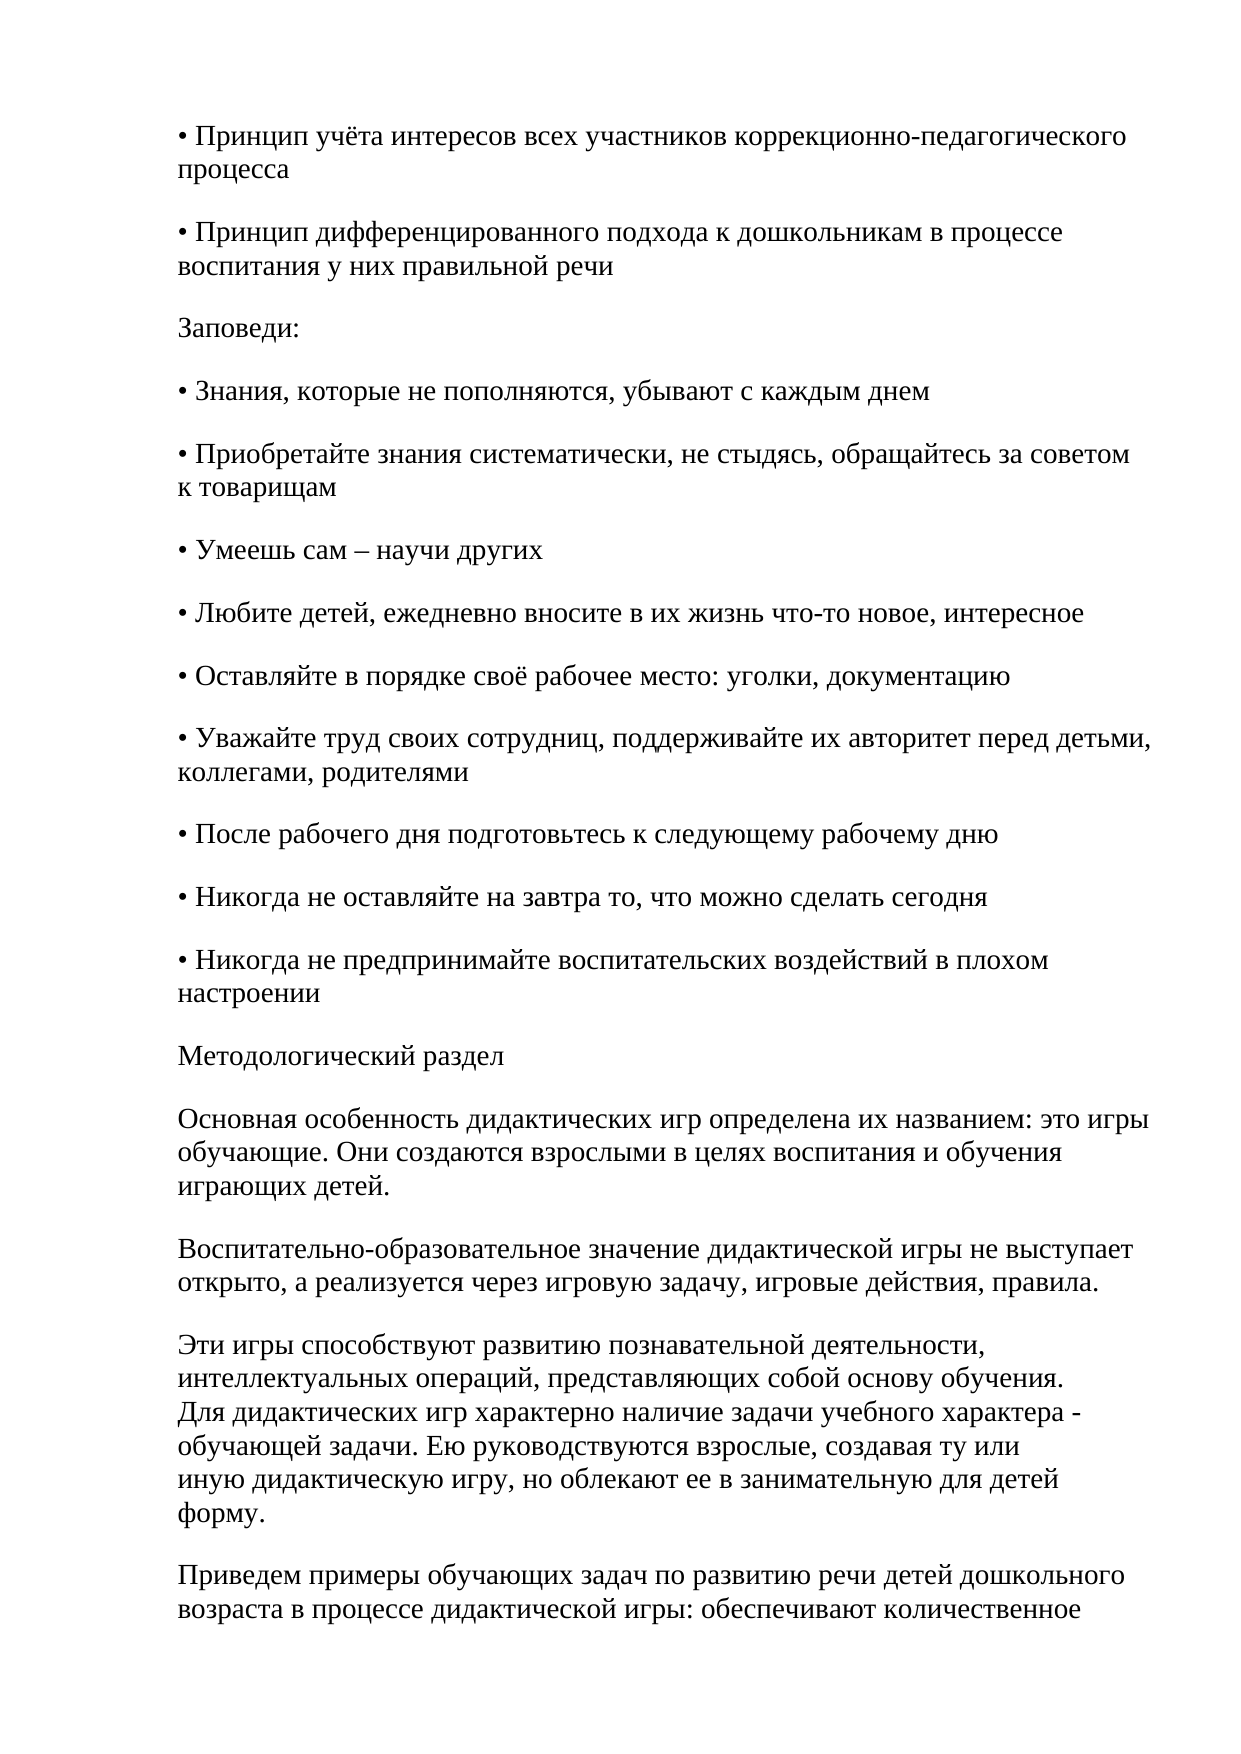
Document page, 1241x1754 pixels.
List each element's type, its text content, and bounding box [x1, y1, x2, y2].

text • После рабочего дня подготовьтесь к следующему рабочему дню [177, 817, 1152, 850]
text • Никогда не предпринимайте воспитательских воздействий в плохом настроении [177, 942, 1152, 1009]
text • Любите детей, ежедневно вносите в их жизнь что-то новое, интересное [177, 595, 1152, 628]
text Эти игры способствуют развитию познавательной деятельности, интеллектуальных операций, представляющих собой основу обучения. Для дидактических игр характерно наличие задачи учебного характера - обучающей задачи. Ею руководствуются взрослые, создавая ту или иную дидактическую игру, но облекают ее в занимательную для детей форму. [177, 1327, 1152, 1528]
text • Никогда не оставляйте на завтра то, что можно сделать сегодня [177, 879, 1152, 913]
text • Принцип дифференцированного подхода к дошкольникам в процессе воспитания у них правильной речи [177, 214, 1152, 281]
text • Умеешь сам – научи других [177, 532, 1152, 566]
text Основная особенность дидактических игр определена их названием: это игры обучающие. Они создаются взрослыми в целях воспитания и обучения играющих детей. [177, 1101, 1152, 1202]
text Воспитательно-образовательное значение дидактической игры не выступает открыто, а реализуется через игровую задачу, игровые действия, правила. [177, 1231, 1152, 1298]
text • Оставляйте в порядке своё рабочее место: уголки, документацию [177, 658, 1152, 691]
text Методологический раздел [177, 1038, 1152, 1072]
text • Принцип учёта интересов всех участников коррекционно-педагогического процесса [177, 118, 1152, 185]
text • Знания, которые не пополняются, убывают с каждым днем [177, 373, 1152, 407]
text • Приобретайте знания систематически, не стыдясь, обращайтесь за советом к товарищам [177, 436, 1152, 503]
text • Уважайте труд своих сотрудниц, поддерживайте их авторитет перед детьми, коллегами, родителями [177, 720, 1152, 787]
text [177, 1557, 1152, 1624]
text Заповеди: [177, 311, 1152, 344]
